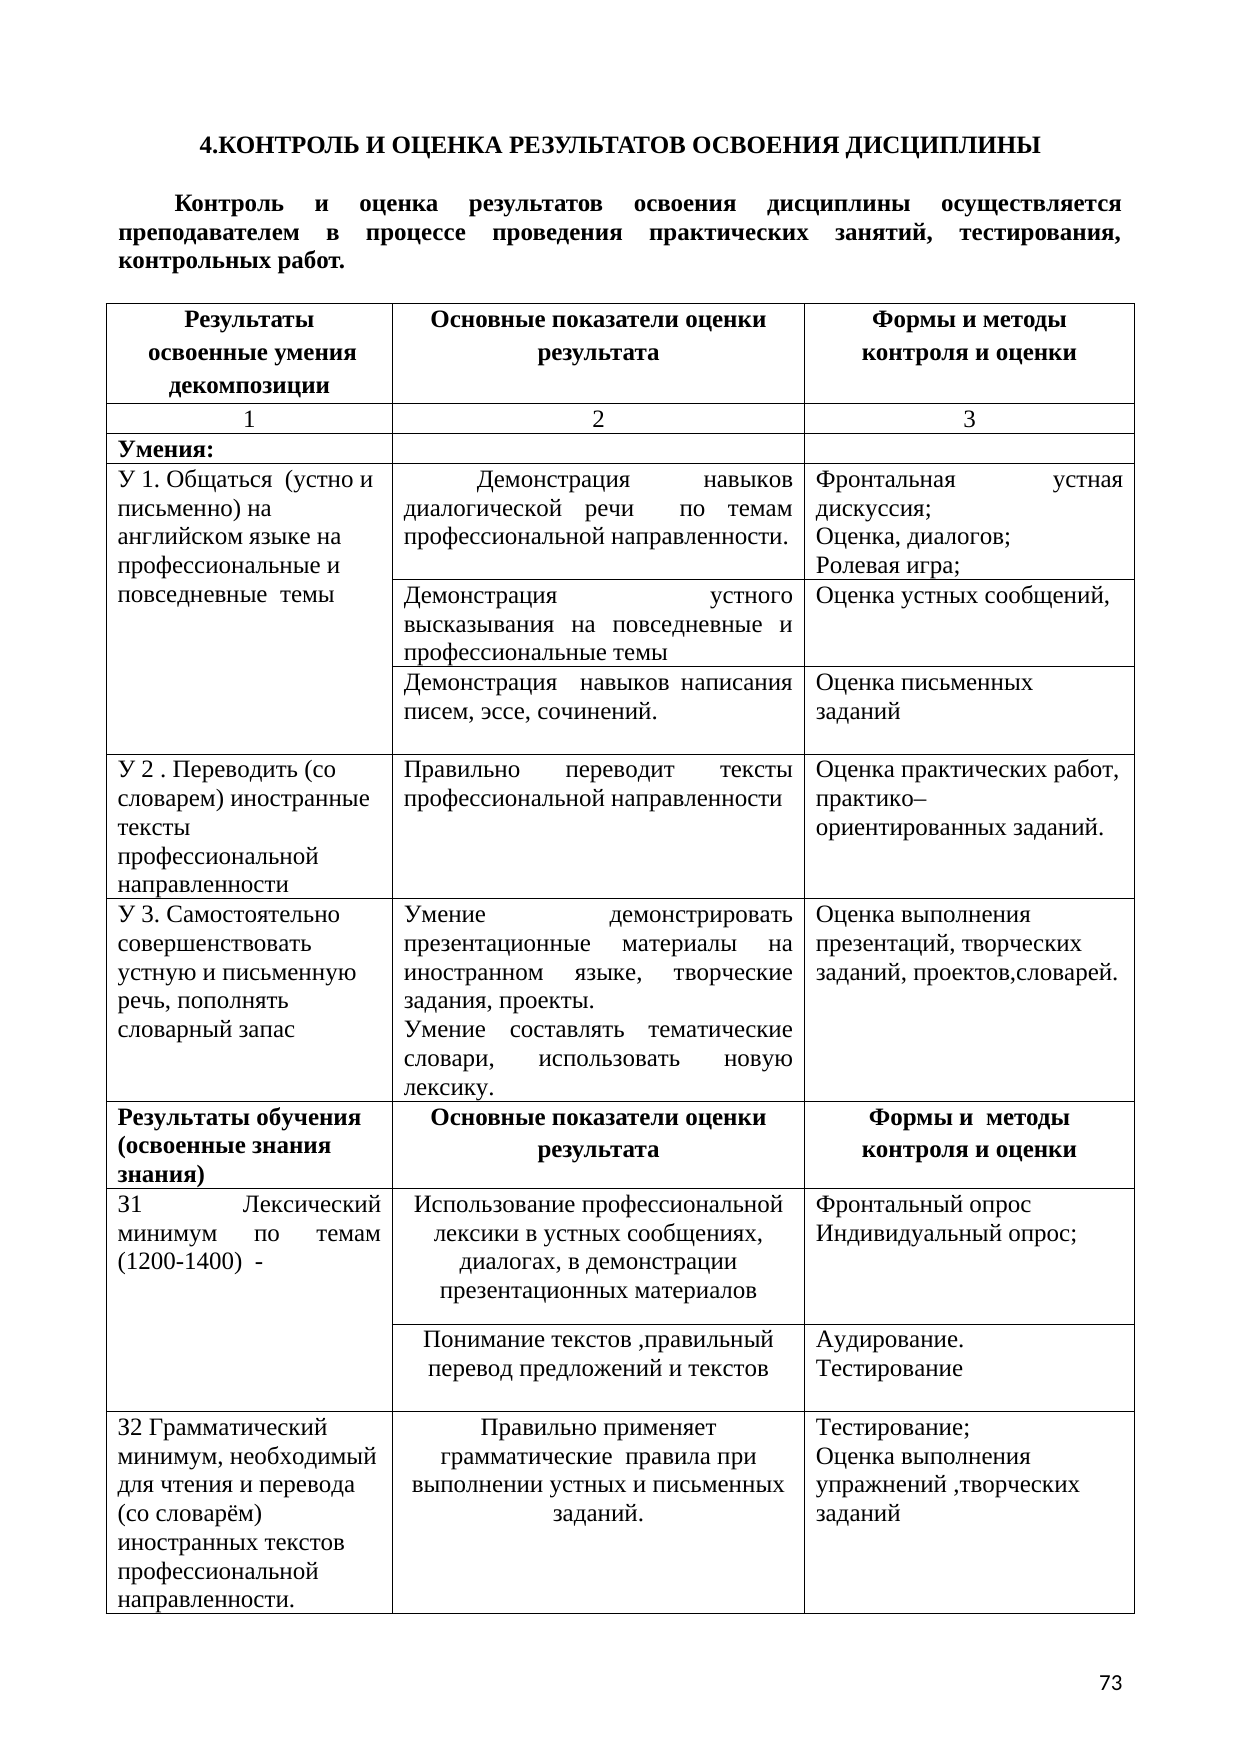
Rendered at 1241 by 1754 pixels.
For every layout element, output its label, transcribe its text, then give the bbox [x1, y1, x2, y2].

table_header Результаты освоенные умения декомпозиции [107, 304, 392, 403]
table_cell У 1. Общаться (устно и письменно) на английском языке на профессиональные и повседневные темы [107, 464, 392, 753]
table_cell Результаты обучения (освоенные знания знания) [107, 1102, 392, 1188]
table_cell Основные показатели оценки результата [393, 1102, 804, 1188]
subtitle Контроль и оценка результатов освоения дисциплины осуществляется преподавателем в процессе проведения практических занятий, тестирования, контрольных работ. [118, 188, 1122, 274]
table_header Основные показатели оценки результата [393, 304, 804, 403]
table_cell Демонстрация навыков написания писем, эссе, сочинений. [393, 667, 804, 753]
table_cell [805, 434, 1134, 463]
table_cell 3 [805, 404, 1134, 433]
table_cell Оценка устных сообщений, [805, 580, 1134, 666]
table_cell У 2 . Переводить (со словарем) иностранные тексты профессиональной направленности [107, 755, 392, 898]
table_cell Тестирование; Оценка выполнения упражнений ,творческих заданий [805, 1412, 1134, 1613]
table_cell З2 Грамматический минимум, необходимый для чтения и перевода (со словарём) иностранных текстов профессиональной направленности. [107, 1412, 392, 1613]
table_cell 2 [393, 404, 804, 433]
table_cell Оценка письменных заданий [805, 667, 1134, 753]
subtitle 4.КОНТРОЛЬ И ОЦЕНКА РЕЗУЛЬТАТОВ ОСВОЕНИЯ ДИСЦИПЛИНЫ [118, 130, 1122, 159]
table_cell Понимание текстов ,правильный перевод предложений и текстов [393, 1325, 804, 1411]
table_cell Аудирование. Тестирование [805, 1325, 1134, 1411]
table_cell Умение демонстрировать презентационные материалы на иностранном языке, творческие задания, проекты. Умение составлять тематические словари, использовать новую лексику. [393, 899, 804, 1101]
table_cell Оценка выполнения презентаций, творческих заданий, проектов,словарей. [805, 899, 1134, 1101]
table_cell Правильно переводит тексты профессиональной направленности [393, 755, 804, 898]
table_cell Умения: [107, 434, 392, 463]
table_cell [393, 434, 804, 463]
table_cell Фронтальный опрос Индивидуальный опрос; [805, 1189, 1134, 1323]
table_cell Демонстрация навыков диалогической речи по темам профессиональной направленности. [393, 464, 804, 579]
table_cell Фронтальная устная дискуссия; Оценка, диалогов; Ролевая игра; [805, 464, 1134, 579]
table_cell У 3. Самостоятельно совершенствовать устную и письменную речь, пополнять словарный запас [107, 899, 392, 1101]
table_header Формы и методы контроля и оценки [805, 304, 1134, 403]
table_cell Использование профессиональной лексики в устных сообщениях, диалогах, в демонстрации презентационных материалов [393, 1189, 804, 1323]
table_cell З1 Лексический минимум по темам (1200-1400) - [107, 1189, 392, 1411]
table_cell Правильно применяет грамматические правила при выполнении устных и письменных заданий. [393, 1412, 804, 1613]
table_cell Формы и методы контроля и оценки [805, 1102, 1134, 1188]
table_cell Демонстрация устного высказывания на повседневные и профессиональные темы [393, 580, 804, 666]
table_cell 1 [107, 404, 392, 433]
table_cell Оценка практических работ, практико– ориентированных заданий. [805, 755, 1134, 898]
